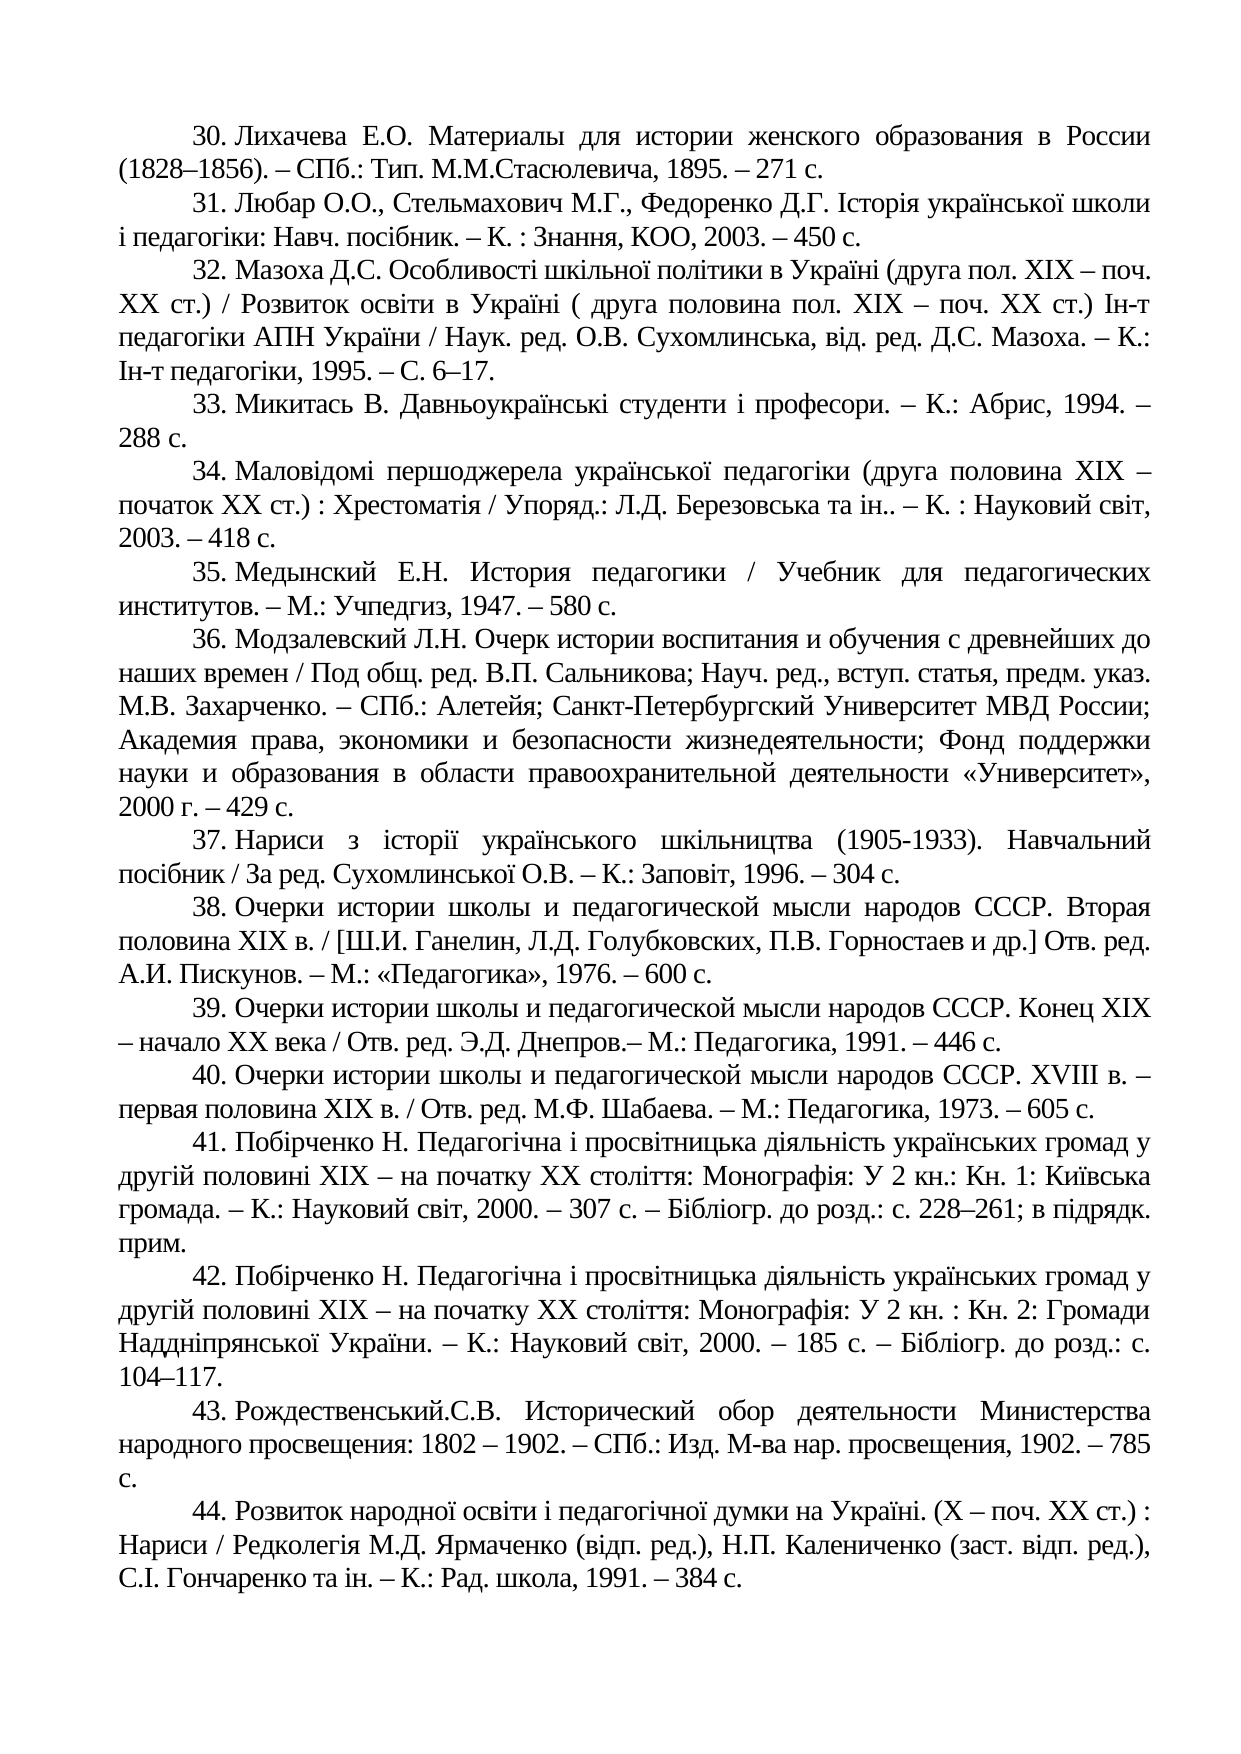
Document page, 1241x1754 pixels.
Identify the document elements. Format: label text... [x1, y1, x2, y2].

text 35. Медынский Е.Н. История педагогики / Учебник для педагогических институтов. – М.: Учпедгиз, 1947. – 580 с. [118, 554, 1152, 621]
text 37. Нариси з історії українського шкільництва (1905-1933). Навчальний посібник / За ред. Сухомлинської О.В. – К.: Заповіт, 1996. – 304 с. [118, 822, 1152, 889]
text 33. Микитась В. Давньоукраїнські студенти і професори. – К.: Абрис, 1994. – 288 с. [118, 386, 1152, 453]
text 30. Лихачева Е.О. Материалы для истории женского образования в России (1828–1856). – СПб.: Тип. М.М.Стасюлевича, 1895. – 271 с. [118, 118, 1152, 185]
text 42. Побірченко Н. Педагогічна і просвітницька діяльність українських громад у другій половині ХІХ – на початку ХХ століття: Монографія: У 2 кн. : Кн. 2: Громади Наддніпрянської України. – К.: Науковий світ, 2000. – 185 с. – Бібліогр. до розд.: с. 104–117. [118, 1258, 1152, 1393]
text 36. Модзалевский Л.Н. Очерк истории воспитания и обучения с древнейших до наших времен / Под общ. ред. В.П. Сальникова; Науч. ред., вступ. статья, предм. указ. М.В. Захарченко. – СПб.: Алетейя; Санкт-Петербургский Университет МВД России; Академия права, экономики и безопасности жизнедеятельности; Фонд поддержки науки и образования в области правоохранительной деятельности «Университет», 2000 г. – 429 с. [118, 621, 1152, 822]
text 40. Очерки истории школы и педагогической мысли народов СССР. ХVIII в. – первая половина ХIХ в. / Отв. ред. М.Ф. Шабаева. – М.: Педагогика, 1973. – 605 с. [118, 1057, 1152, 1124]
text 43. Рождественський.С.В. Исторический обор деятельности Министерства народного просвещения: 1802 – 1902. – СПб.: Изд. М-ва нар. просвещения, 1902. – 785 с. [118, 1393, 1152, 1493]
text 34. Маловідомі першоджерела української педагогіки (друга половина ХІХ – початок ХХ ст.) : Хрестоматія / Упоряд.: Л.Д. Березовська та ін.. – К. : Науковий світ, 2003. – 418 с. [118, 453, 1152, 554]
text 44. Розвиток народної освіти і педагогічної думки на Україні. (Х – поч. ХХ ст.) : Нариси / Редколегія М.Д. Ярмаченко (відп. ред.), Н.П. Калениченко (заст. відп. ред.), С.І. Гончаренко та ін. – К.: Рад. школа, 1991. – 384 с. [118, 1493, 1152, 1594]
text 32. Мазоха Д.С. Особливості шкільної політики в Україні (друга пол. ХІХ – поч. ХХ ст.) / Розвиток освіти в Україні ( друга половина пол. ХІХ – поч. ХХ ст.) Ін-т педагогіки АПН України / Наук. ред. О.В. Сухомлинська, від. ред. Д.С. Мазоха. – К.: Ін-т педагогіки, 1995. – С. 6–17. [118, 252, 1152, 386]
text 31. Любар О.О., Стельмахович М.Г., Федоренко Д.Г. Історія української школи і педагогіки: Навч. посібник. – К. : Знання, КОО, 2003. – 450 с. [118, 185, 1152, 252]
text 41. Побірченко Н. Педагогічна і просвітницька діяльність українських громад у другій половині ХІХ – на початку ХХ століття: Монографія: У 2 кн.: Кн. 1: Київська громада. – К.: Науковий світ, 2000. – 307 с. – Бібліогр. до розд.: с. 228–261; в підрядк. прим. [118, 1124, 1152, 1258]
text 39. Очерки истории школы и педагогической мысли народов СССР. Конец ХІХ – начало ХХ века / Отв. ред. Э.Д. Днепров.– М.: Педагогика, 1991. – 446 с. [118, 990, 1152, 1057]
text 38. Очерки истории школы и педагогической мысли народов СССР. Вторая половина ХІХ в. / [Ш.И. Ганелин, Л.Д. Голубковских, П.В. Горностаев и др.] Отв. ред. А.И. Пискунов. – М.: «Педагогика», 1976. – 600 с. [118, 889, 1152, 990]
